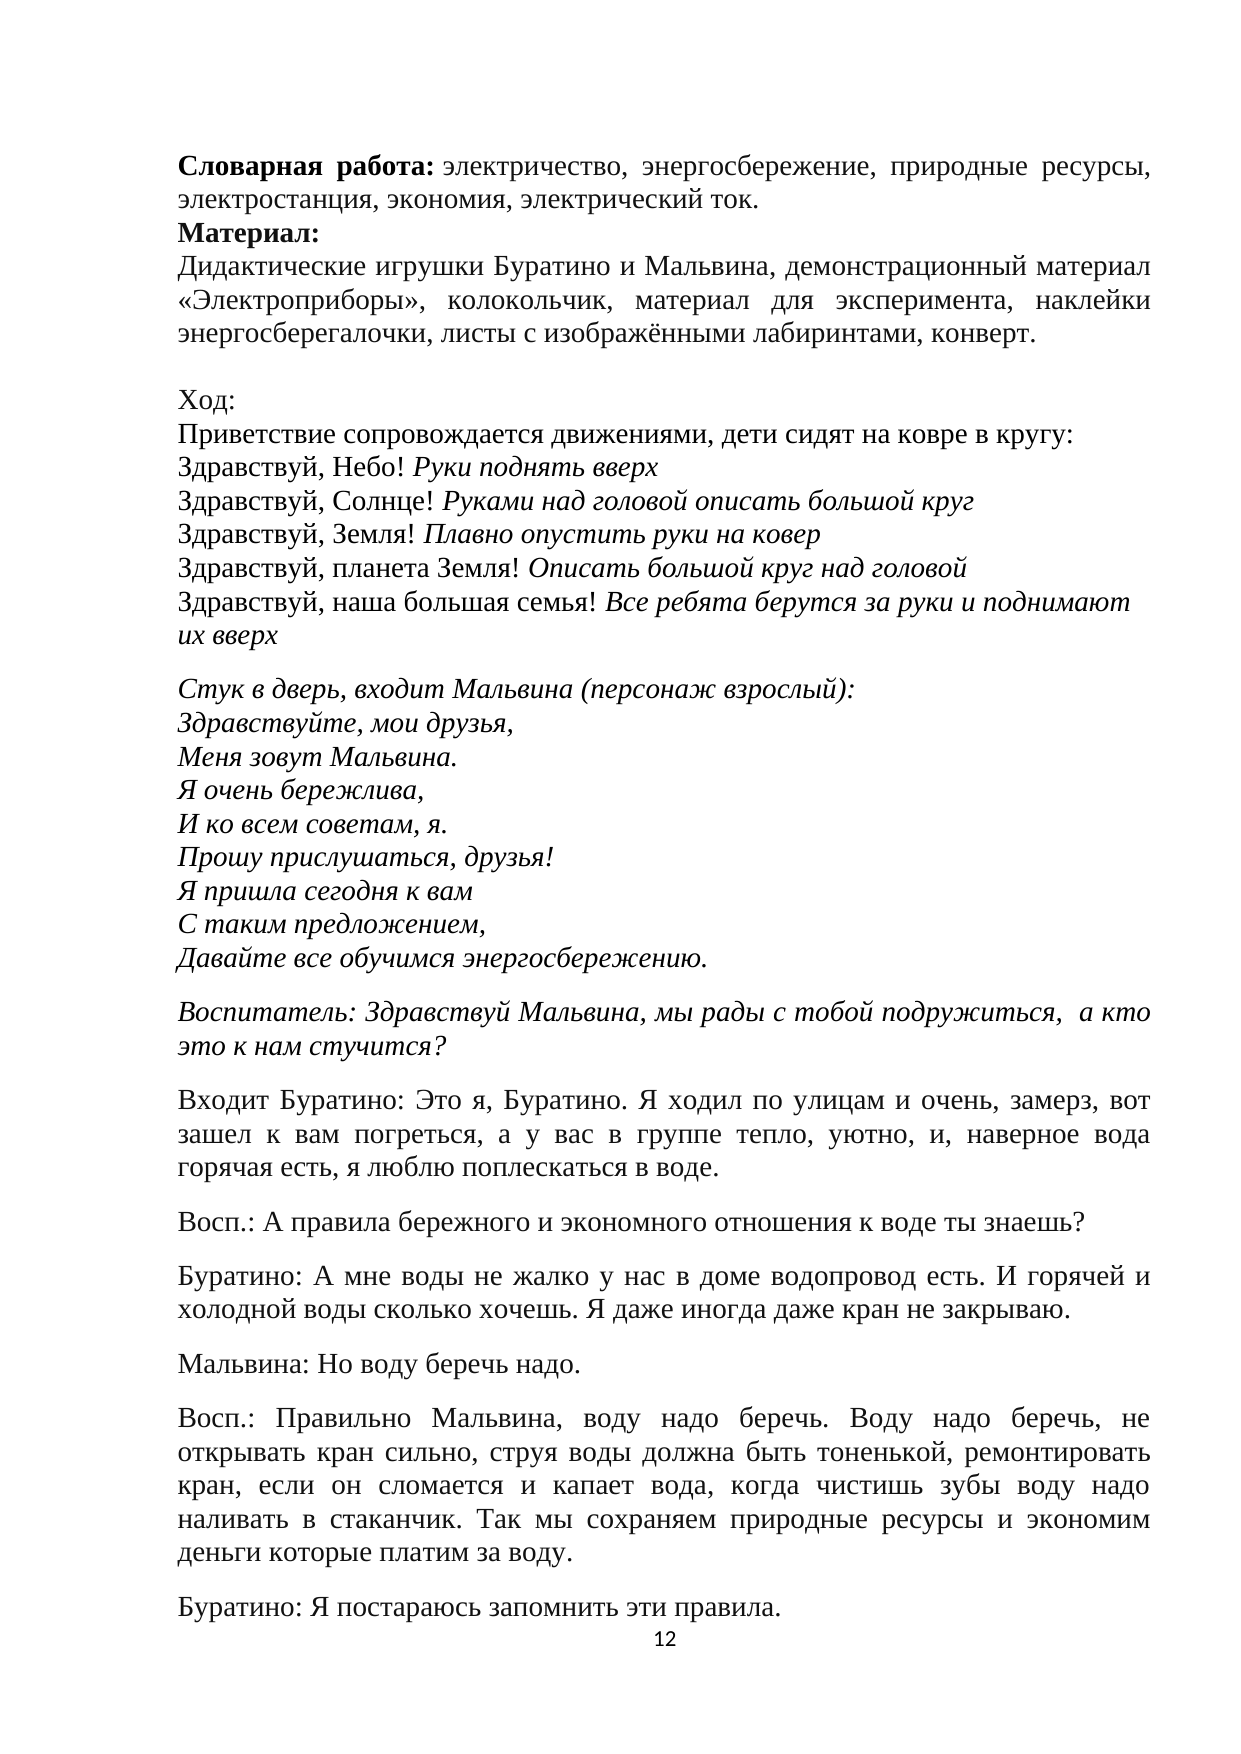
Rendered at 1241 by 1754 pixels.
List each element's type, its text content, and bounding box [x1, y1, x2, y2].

text Буратино: А мне воды не жалко у нас в доме водопровод есть. И горячей и холодной воды сколько хочешь. Я даже иногда даже кран не закрываю. [177, 1258, 1152, 1325]
text И ко всем советам, я. [177, 806, 1152, 839]
text Приветствие сопровождается движениями, дети сидят на ковре в кругу: Здравствуй, Небо! Руки поднять вверх Здравствуй, Солнце! Руками над головой описать большой круг Здравствуй, Земля! Плавно опустить руки на ковер Здравствуй, планета Земля! Описать большой круг над головой Здравствуй, наша большая семья! Все ребята берутся за руки и поднимают их вверх [177, 416, 1152, 651]
text Входит Буратино: Это я, Буратино. Я ходил по улицам и очень, замерз, вот зашел к вам погреться, а у вас в группе тепло, уютно, и, наверное вода горячая есть, я люблю поплескаться в воде. [177, 1082, 1152, 1183]
text Восп.: А правила бережного и экономного отношения к воде ты знаешь? [177, 1204, 1152, 1237]
text Дидактические игрушки Буратино и Мальвина, демонстрационный материал «Электроприборы», колокольчик, материал для эксперимента, наклейки энергосберегалочки, листы с изображёнными лабиринтами, конверт. [177, 248, 1152, 349]
text Стук в дверь, входит Мальвина (персонаж взрослый): [177, 672, 1152, 705]
text С таким предложением, [177, 906, 1152, 940]
text Меня зовут Мальвина. [177, 739, 1152, 772]
text Давайте все обучимся энергосбережению. [177, 940, 1152, 973]
text Словарная работа: электричество, энергосбережение, природные ресурсы, электростанция, экономия, электрический ток. [177, 148, 1152, 215]
text Мальвина: Но воду беречь надо. [177, 1346, 1152, 1379]
text Здравствуйте, мои друзья, [177, 705, 1152, 739]
text Буратино: Я постараюсь запомнить эти правила. [177, 1589, 1152, 1622]
text Материал: [177, 215, 1152, 248]
text Воспитатель: Здравствуй Мальвина, мы рады с тобой подружиться, а кто это к нам стучится? [177, 994, 1152, 1061]
text Ход: [177, 382, 1152, 416]
text Я пришла сегодня к вам [177, 873, 1152, 906]
text Восп.: Правильно Мальвина, воду надо беречь. Воду надо беречь, не открывать кран сильно, струя воды должна быть тоненькой, ремонтировать кран, если он сломается и капает вода, когда чистишь зубы воду надо наливать в стаканчик. Так мы сохраняем природные ресурсы и экономим деньги которые платим за воду. [177, 1400, 1152, 1568]
text Прошу прислушаться, друзья! [177, 839, 1152, 873]
text Я очень бережлива, [177, 772, 1152, 806]
